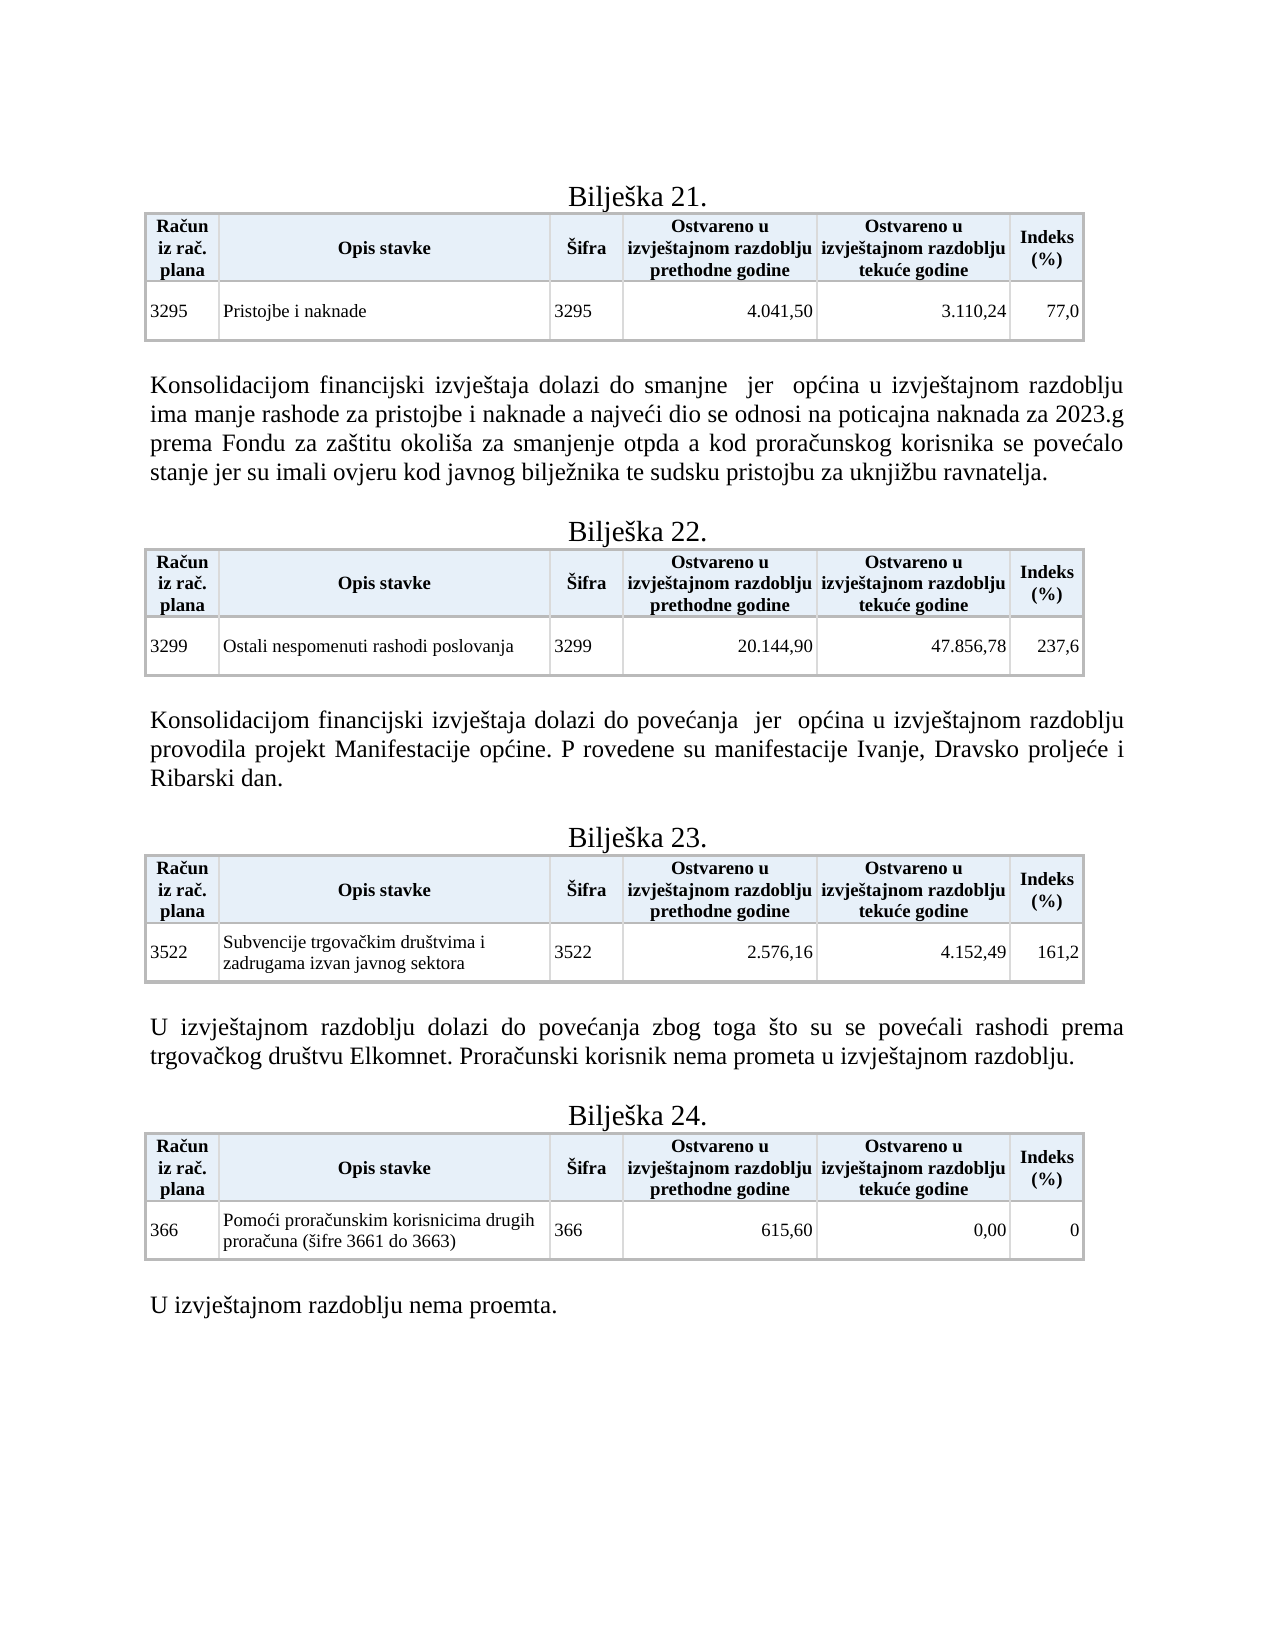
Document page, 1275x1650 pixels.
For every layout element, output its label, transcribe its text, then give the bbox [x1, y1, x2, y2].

table_header Šifra [551, 1135, 622, 1200]
table_header Ostvareno u izvještajnom razdoblju prethodne godine [624, 551, 816, 615]
text Konsolidacijom financijski izvještaja dolazi do povećanja jer općina u izvještajnom razdoblju provodila projekt Manifestacije općine. P rovedene su manifestacije Ivanje, Dravsko proljeće i Ribarski dan. [150, 706, 1125, 792]
table_header Indeks (%) [1011, 1135, 1082, 1200]
table_cell 4.152,49 [818, 924, 1009, 980]
table_header Indeks (%) [1011, 215, 1082, 280]
text U izvještajnom razdoblju dolazi do povećanja zbog toga što su se povećali rashodi prema trgovačkog društvu Elkomnet. Proračunski korisnik nema prometa u izvještajnom razdoblju. [150, 1012, 1125, 1070]
table_header Šifra [551, 551, 622, 615]
table_cell 615,60 [624, 1202, 816, 1258]
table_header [818, 1135, 1009, 1200]
table_header Opis stavke [220, 1135, 549, 1200]
text Bilješka 22. [150, 514, 1125, 548]
table_cell 3299 [551, 618, 622, 674]
table_header Opis stavke [220, 215, 549, 280]
table_cell 2.576,16 [624, 924, 816, 980]
table_header Račun iz rač. plana [147, 857, 218, 922]
table_cell 3.110,24 [818, 282, 1009, 338]
table_header Opis stavke [220, 857, 549, 922]
table_header Ostvareno u izvještajnom razdoblju prethodne godine [624, 857, 816, 922]
table_header Račun iz rač. plana [147, 551, 218, 615]
table_cell 3295 [551, 282, 622, 338]
table_header Račun iz rač. plana [147, 1135, 218, 1200]
table_header Opis stavke [220, 551, 549, 615]
table_header Indeks (%) [1011, 551, 1082, 615]
text Bilješka 24. [150, 1098, 1125, 1132]
table_cell 0,00 [818, 1202, 1009, 1258]
table_cell 47.856,78 [818, 618, 1009, 674]
table_cell Ostali nespomenuti rashodi poslovanja [220, 618, 549, 674]
text Bilješka 21. [150, 179, 1125, 212]
table_cell 77,0 [1011, 282, 1082, 338]
text Bilješka 23. [150, 821, 1125, 854]
table_cell 366 [551, 1202, 622, 1258]
table_cell 3299 [147, 618, 218, 674]
table_cell 161,2 [1011, 924, 1082, 980]
table_header Ostvareno u izvještajnom razdoblju prethodne godine [624, 215, 816, 280]
table_cell 20.144,90 [624, 618, 816, 674]
table_cell Pomoći proračunskim korisnicima drugih proračuna (šifre 3661 do 3663) [220, 1202, 549, 1258]
table_header Šifra [551, 215, 622, 280]
table_cell 0 [1011, 1202, 1082, 1258]
text Konsolidacijom financijski izvještaja dolazi do smanjne jer općina u izvještajnom razdoblju ima manje rashode za pristojbe i naknade a najveći dio se odnosi na poticajna naknada za 2023.g prema Fondu za zaštitu okoliša za smanjenje otpda a kod proračunskog korisnika se povećalo stanje jer su imali ovjeru kod javnog bilježnika te sudsku pristojbu za uknjižbu ravnatelja. [150, 370, 1125, 485]
table_cell Pristojbe i naknade [220, 282, 549, 338]
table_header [624, 1135, 816, 1200]
table_header Indeks (%) [1011, 857, 1082, 922]
table_header Šifra [551, 857, 622, 922]
table_header Ostvareno u izvještajnom razdoblju tekuće godine [818, 857, 1009, 922]
table_cell Subvencije trgovačkim društvima i zadrugama izvan javnog sektora [220, 924, 549, 980]
table_cell 4.041,50 [624, 282, 816, 338]
table_header Račun iz rač. plana [147, 215, 218, 280]
table_cell 237,6 [1011, 618, 1082, 674]
text U izvještajnom razdoblju nema proemta. [150, 1290, 1125, 1319]
table_cell 3522 [551, 924, 622, 980]
table_cell 366 [147, 1202, 218, 1258]
table_header Ostvareno u izvještajnom razdoblju tekuće godine [818, 215, 1009, 280]
table_cell 3295 [147, 282, 218, 338]
table_header Ostvareno u izvještajnom razdoblju tekuće godine [818, 551, 1009, 615]
table_cell 3522 [147, 924, 218, 980]
